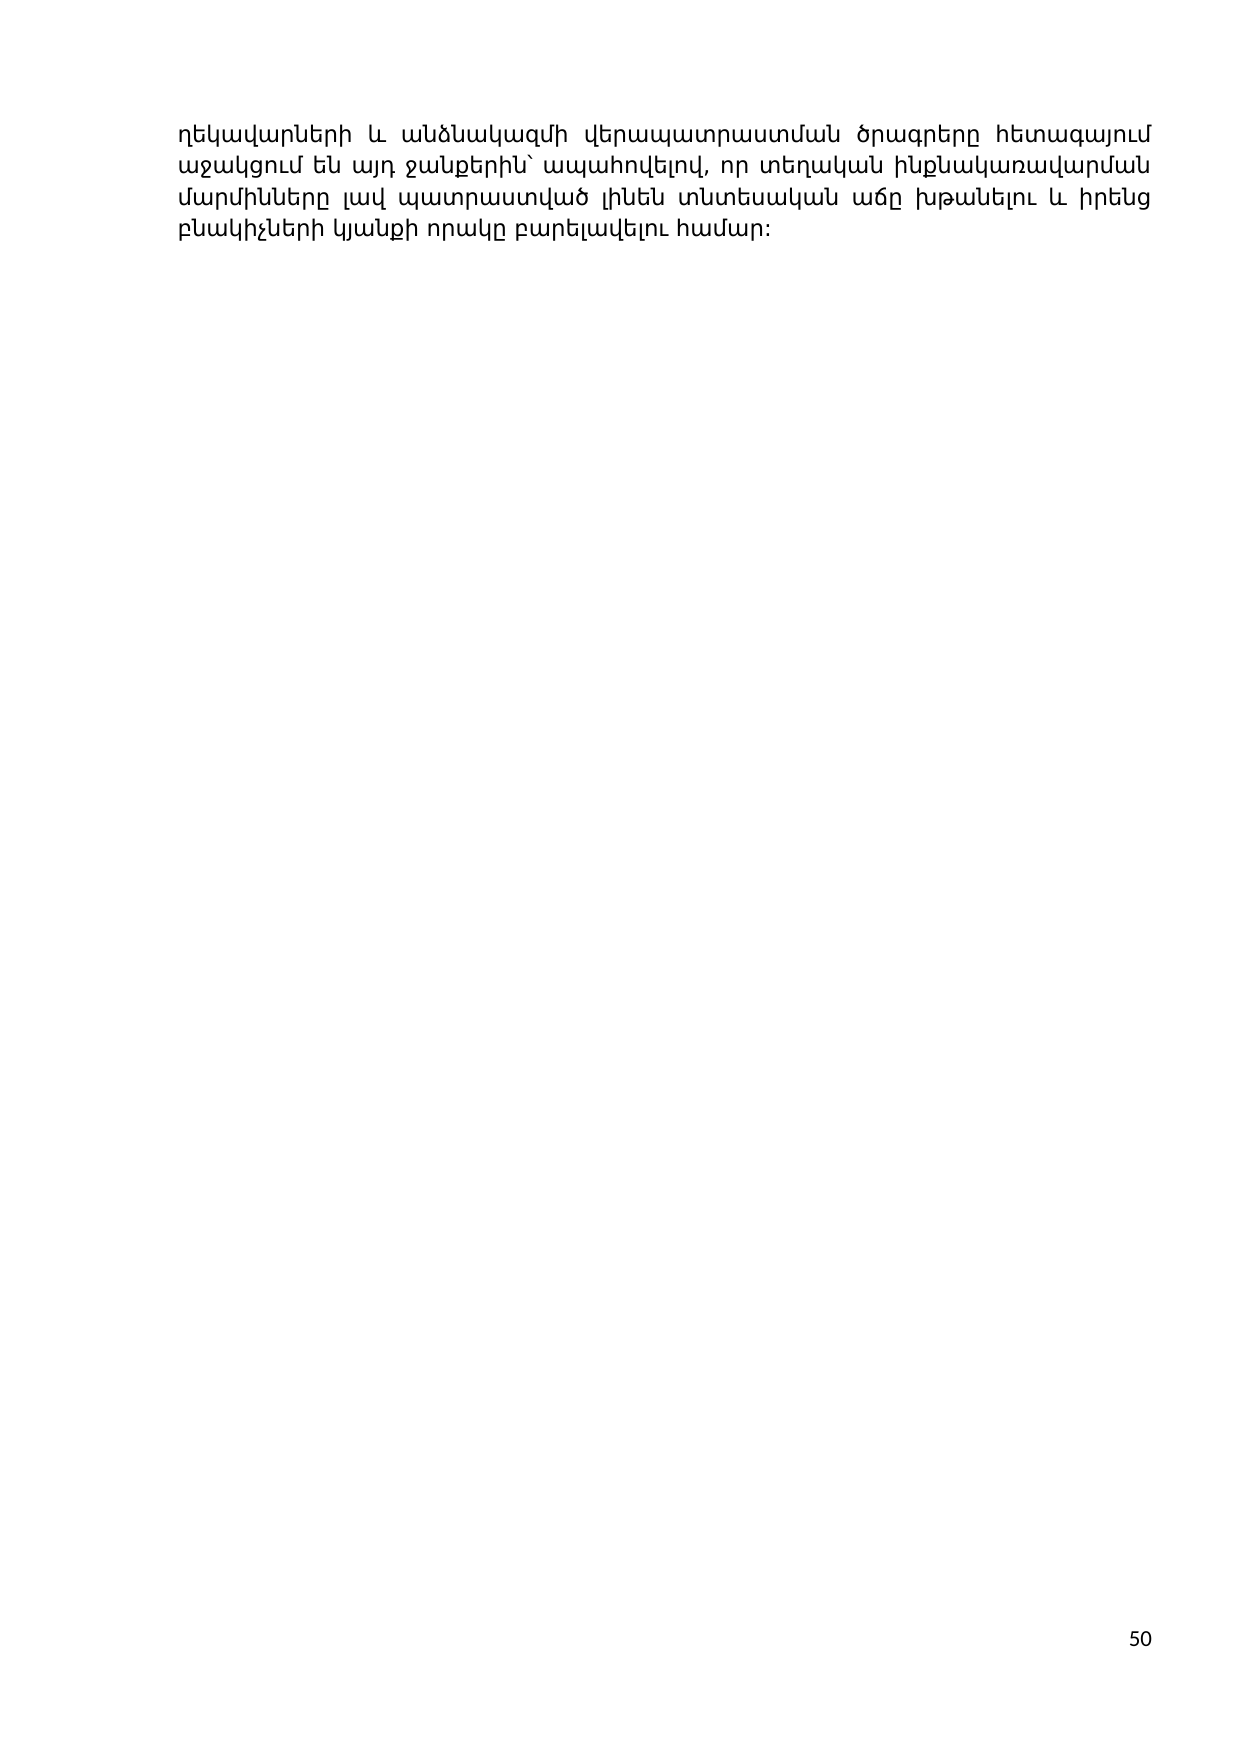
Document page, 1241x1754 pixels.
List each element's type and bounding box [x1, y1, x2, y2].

text [177, 118, 1152, 243]
